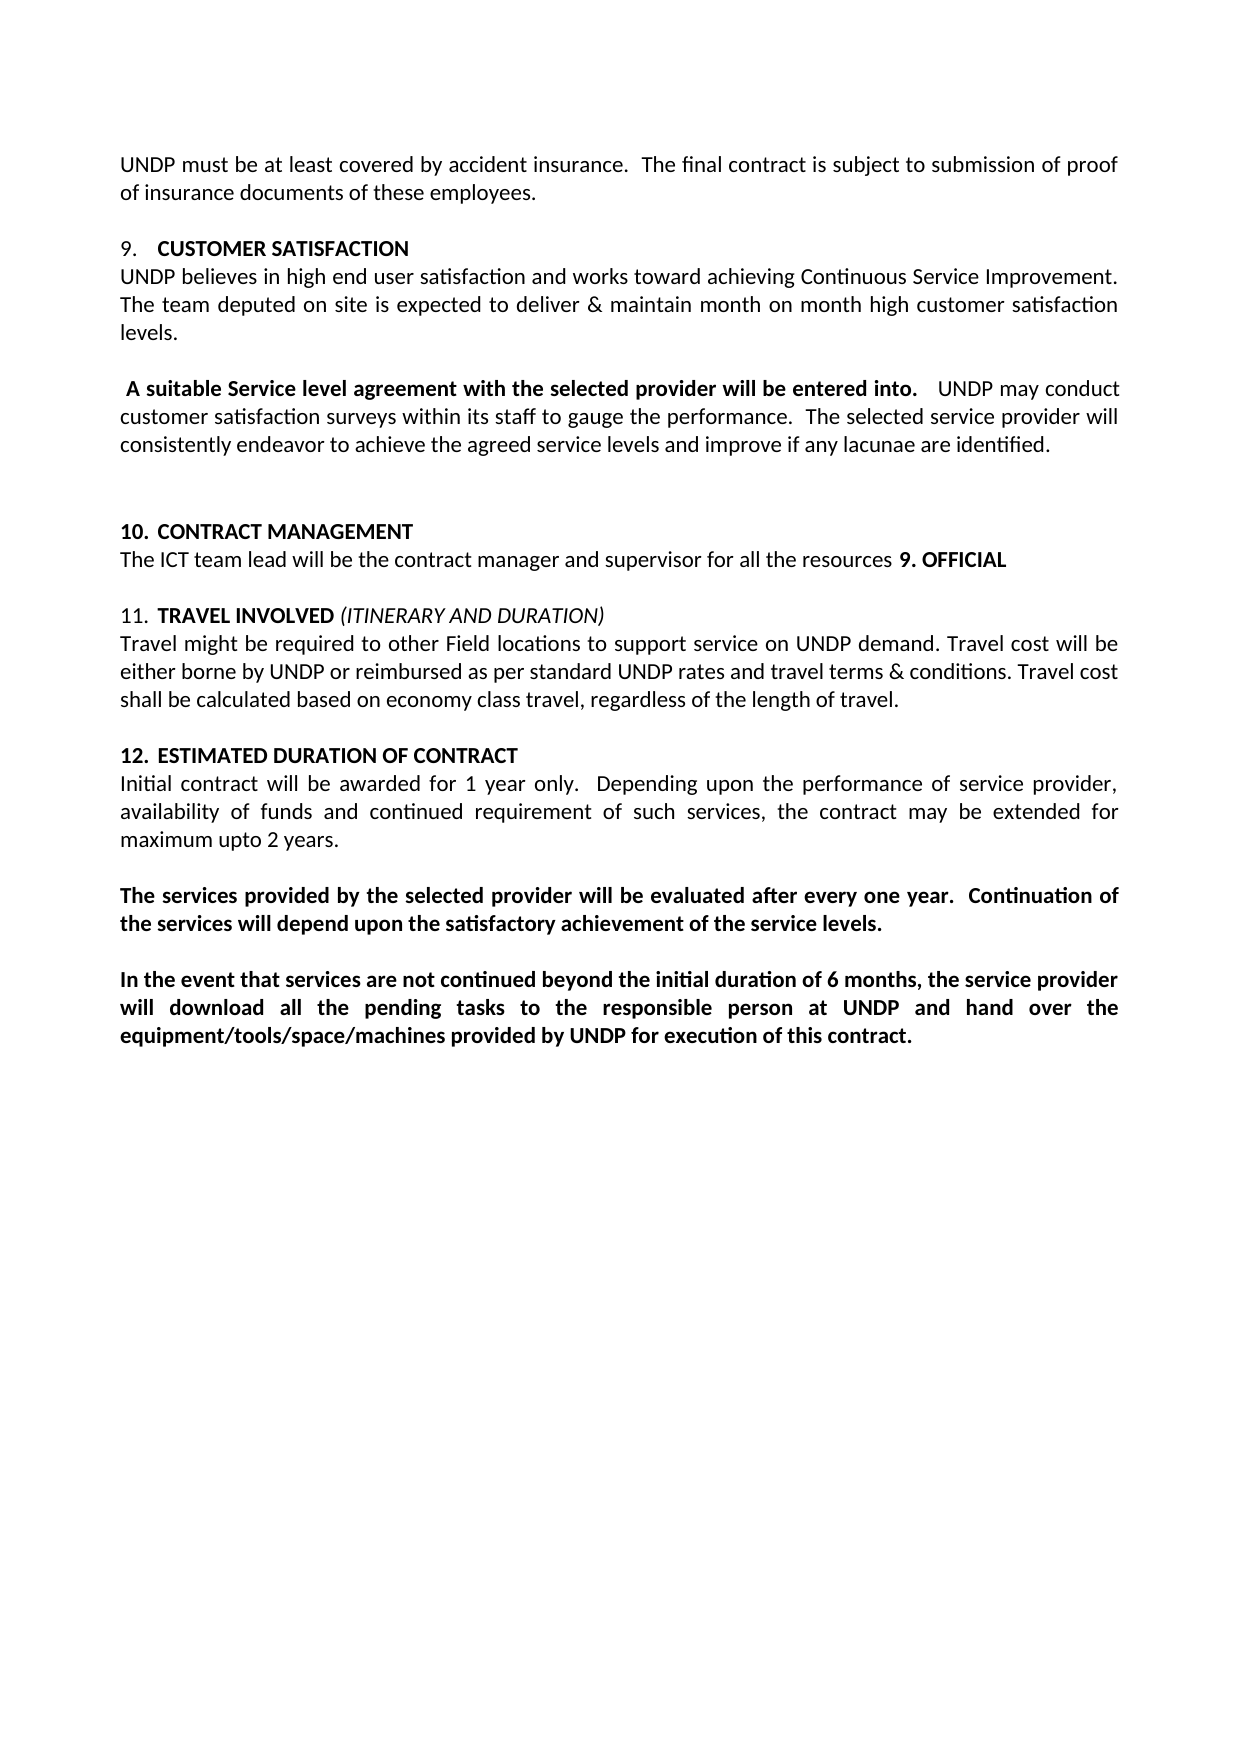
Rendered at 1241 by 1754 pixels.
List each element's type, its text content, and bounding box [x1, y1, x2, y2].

text UNDP believes in high end user satisfaction and works toward achieving Continuous Service Improvement. The team deputed on site is expected to deliver & maintain month on month high customer satisfaction levels. [120, 262, 1120, 346]
text A suitable Service level agreement with the selected provider will be entered into. UNDP may conduct customer satisfaction surveys within its staff to gauge the performance. The selected service provider will consistently endeavor to achieve the agreed service levels and improve if any lacunae are identified. [120, 374, 1120, 458]
list ESTIMATED DURATION OF CONTRACT [120, 741, 1120, 769]
text Initial contract will be awarded for 1 year only. Depending upon the performance of service provider, availability of funds and continued requirement of such services, the contract may be extended for maximum upto 2 years. [120, 769, 1120, 853]
text The services provided by the selected provider will be evaluated after every one year. Continuation of the services will depend upon the satisfactory achievement of the service levels. [120, 881, 1120, 937]
list CUSTOMER SATISFACTION [120, 234, 1120, 262]
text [120, 150, 1120, 206]
text Travel might be required to other Field locations to support service on UNDP demand. Travel cost will be either borne by UNDP or reimbursed as per standard UNDP rates and travel terms & conditions. Travel cost shall be calculated based on economy class travel, regardless of the length of travel. [120, 629, 1120, 713]
text In the event that services are not continued beyond the initial duration of 6 months, the service provider will download all the pending tasks to the responsible person at UNDP and hand over the equipment/tools/space/machines provided by UNDP for execution of this contract. [120, 965, 1120, 1049]
text The ICT team lead will be the contract manager and supervisor for all the resources 9. OFFICIAL [120, 545, 1120, 573]
list TRAVEL INVOLVED (ITINERARY AND DURATION) [120, 601, 1120, 629]
list CONTRACT MANAGEMENT [120, 517, 1120, 545]
